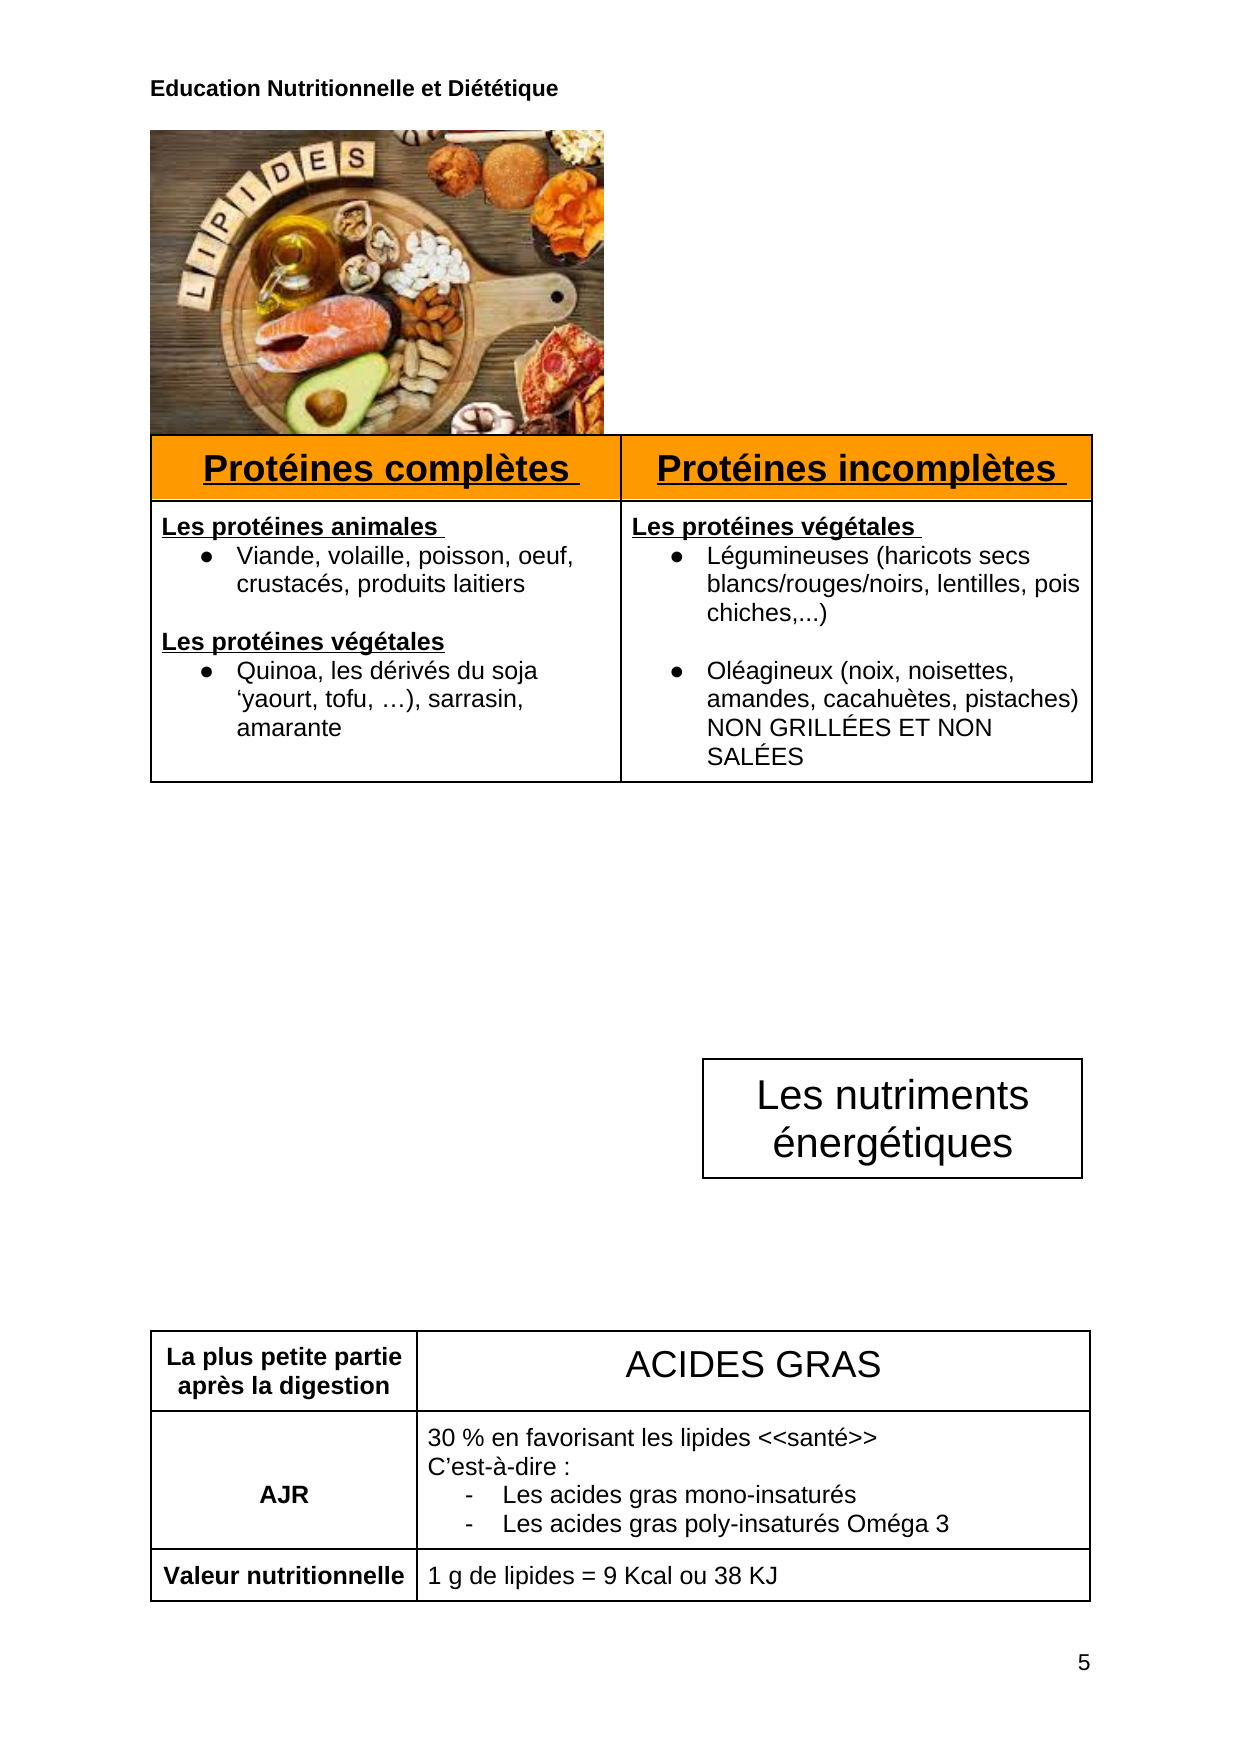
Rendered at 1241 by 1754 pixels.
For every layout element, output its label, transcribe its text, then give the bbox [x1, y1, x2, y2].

table_cell Valeur nutritionnelle [152, 1550, 416, 1600]
table_header ACIDES GRAS [418, 1332, 1089, 1410]
table_header Les nutriments énergétiques [704, 1060, 1081, 1177]
table_cell 1 g de lipides = 9 Kcal ou 38 KJ [418, 1550, 1089, 1600]
table_header La plus petite partie après la digestion [152, 1332, 416, 1410]
table_header Protéines complètes [152, 436, 620, 499]
table_header Protéines incomplètes [622, 436, 1091, 499]
table_cell AJR [152, 1412, 416, 1548]
table_cell Les protéines végétales Légumineuses (haricots secs blancs/rouges/noirs, lentilles, pois chiches,...) Oléagineux (noix, noisettes, amandes, cacahuètes, pistaches) NON GRILLÉES ET NON SALÉES [622, 502, 1091, 781]
picture [150, 130, 604, 434]
table_cell Les protéines animales Viande, volaille, poisson, oeuf, crustacés, produits laitiers Les protéines végétales Quinoa, les dérivés du soja ‘yaourt, tofu, …), sarrasin, amarante [152, 502, 620, 781]
table_cell 30 % en favorisant les lipides <<santé>> C’est-à-dire : Les acides gras mono-insaturés Les acides gras poly-insaturés Oméga 3 [418, 1412, 1089, 1548]
